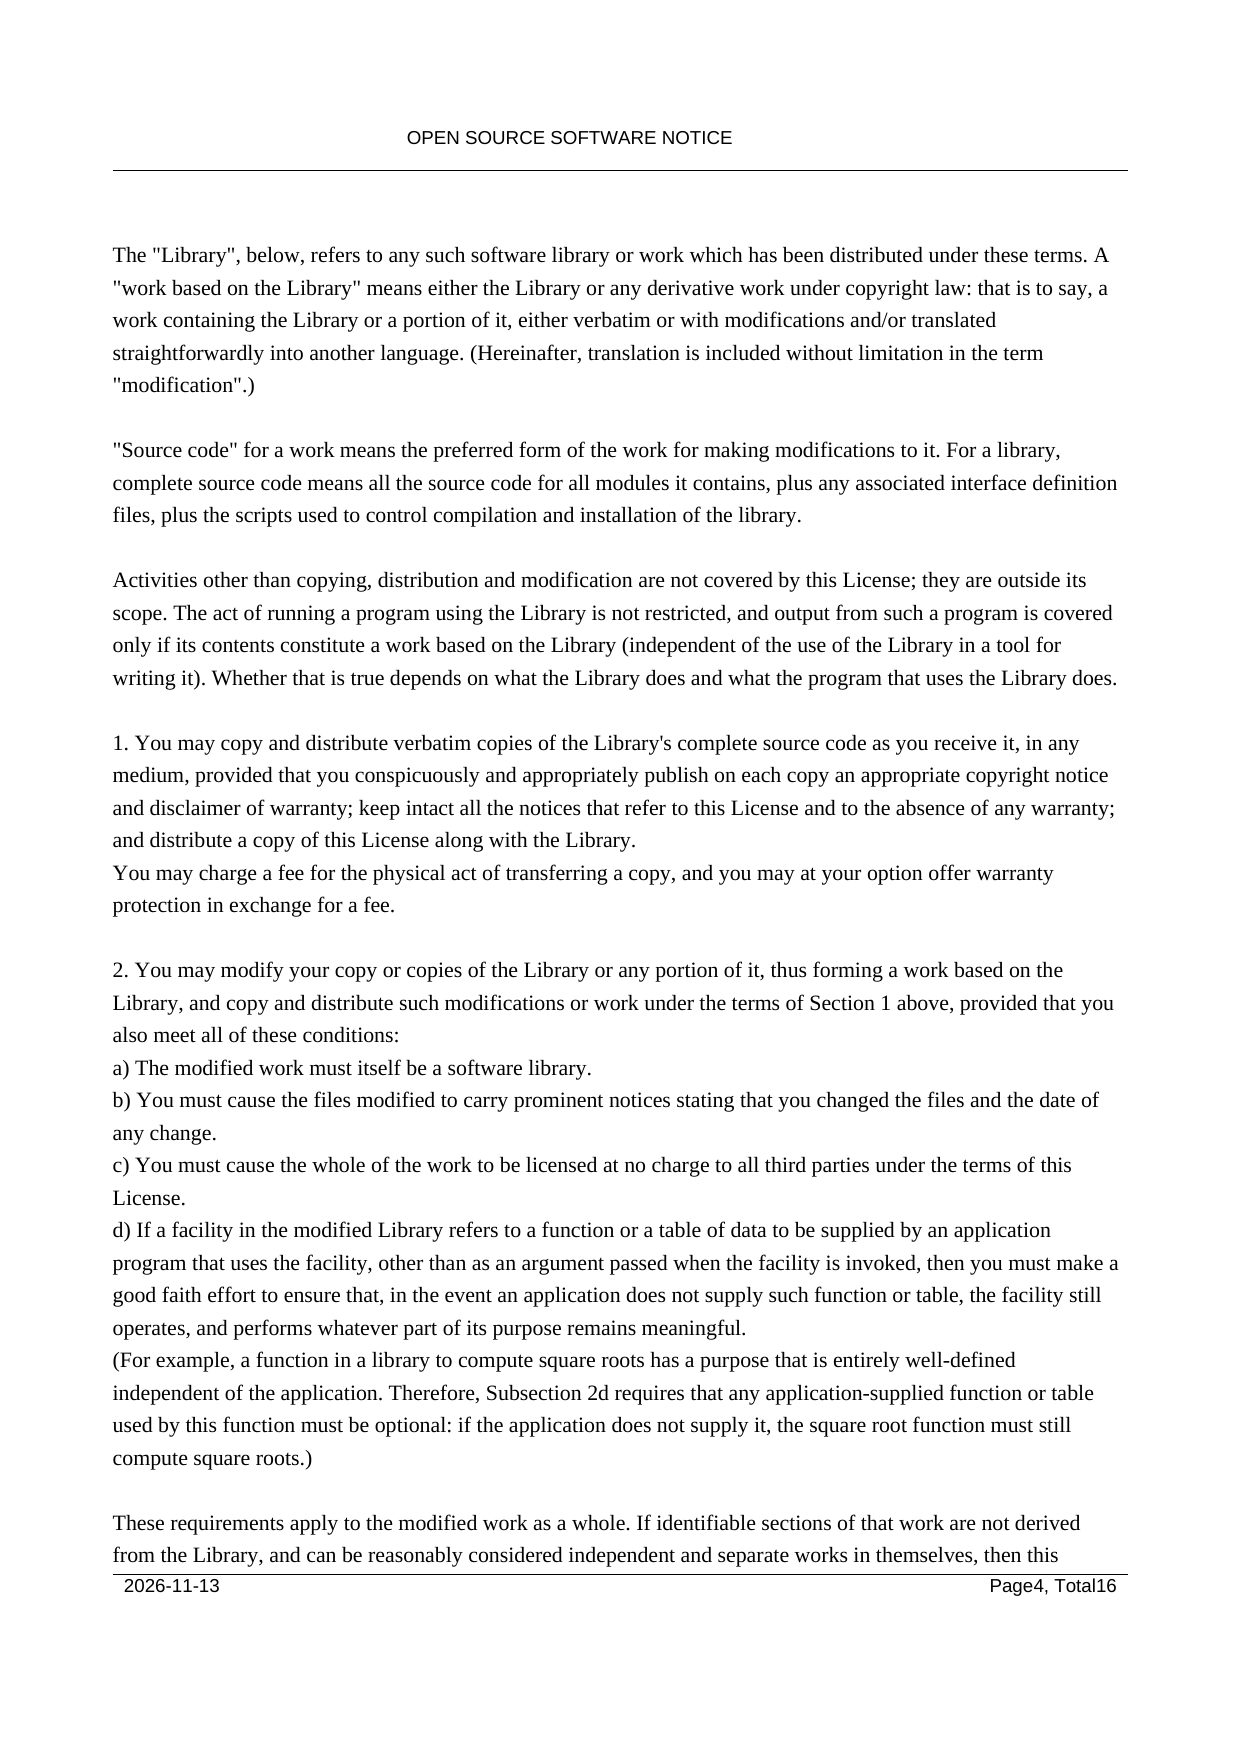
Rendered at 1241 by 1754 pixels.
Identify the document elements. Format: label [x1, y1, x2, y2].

text [112, 206, 1128, 1571]
